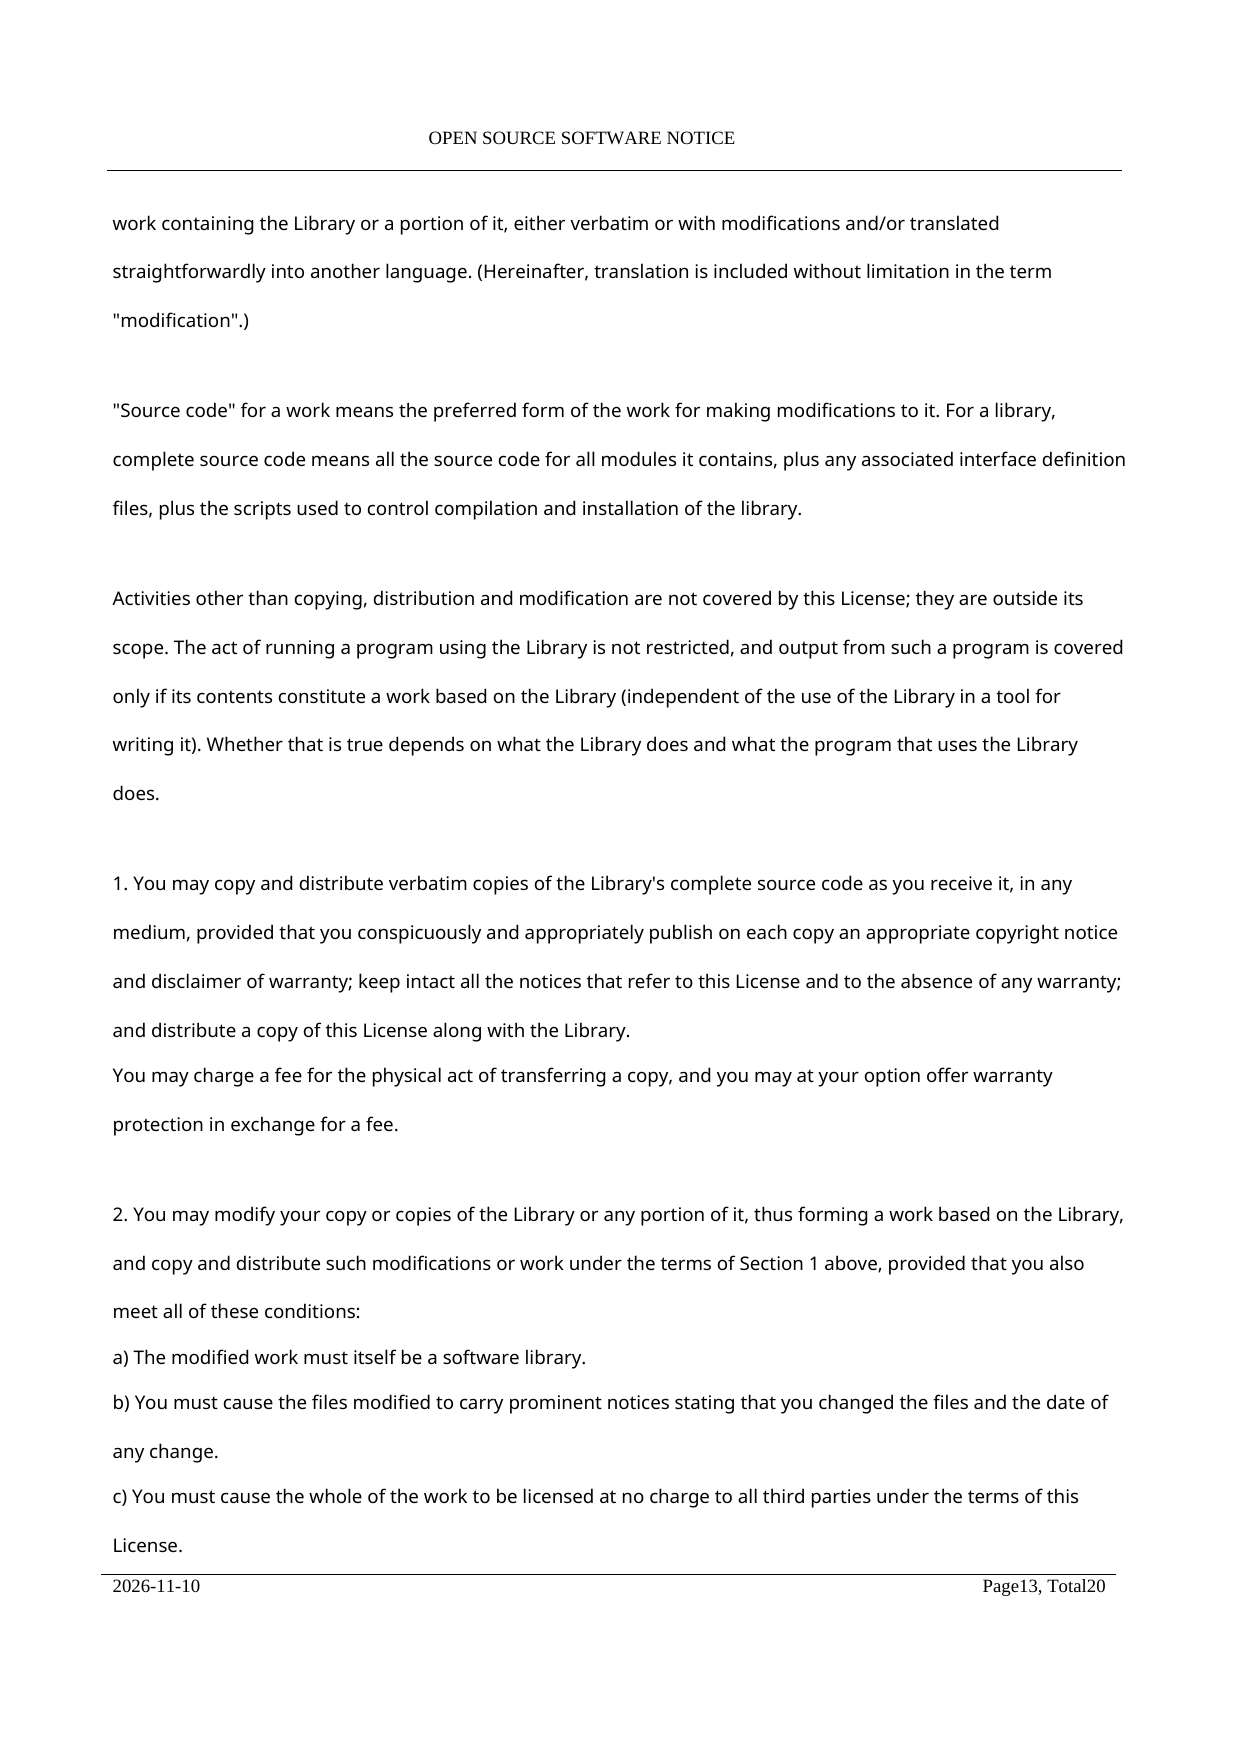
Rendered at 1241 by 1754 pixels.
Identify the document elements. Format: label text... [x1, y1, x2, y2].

text You may charge a fee for the physical act of transferring a copy, and you may at your option offer warranty protection in exchange for a fee. [112, 1059, 1128, 1140]
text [112, 206, 1128, 336]
text "Source code" for a work means the preferred form of the work for making modifications to it. For a library, complete source code means all the source code for all modules it contains, plus any associated interface definition files, plus the scripts used to control compilation and installation of the library. [112, 394, 1128, 524]
text c) You must cause the whole of the work to be licensed at no charge to all third parties under the terms of this License. [112, 1480, 1128, 1561]
text b) You must cause the files modified to carry prominent notices stating that you changed the files and the date of any change. [112, 1386, 1128, 1467]
text a) The modified work must itself be a software library. [112, 1341, 1128, 1373]
text Activities other than copying, distribution and modification are not covered by this License; they are outside its scope. The act of running a program using the Library is not restricted, and output from such a program is covered only if its contents constitute a work based on the Library (independent of the use of the Library in a tool for writing it). Whether that is true depends on what the Library does and what the program that uses the Library does. [112, 582, 1128, 809]
text 1. You may copy and distribute verbatim copies of the Library's complete source code as you receive it, in any medium, provided that you conspicuously and appropriately publish on each copy an appropriate copyright notice and disclaimer of warranty; keep intact all the notices that refer to this License and to the absence of any warranty; and distribute a copy of this License along with the Library. [112, 867, 1128, 1046]
text 2. You may modify your copy or copies of the Library or any portion of it, thus forming a work based on the Library, and copy and distribute such modifications or work under the terms of Section 1 above, provided that you also meet all of these conditions: [112, 1198, 1128, 1328]
